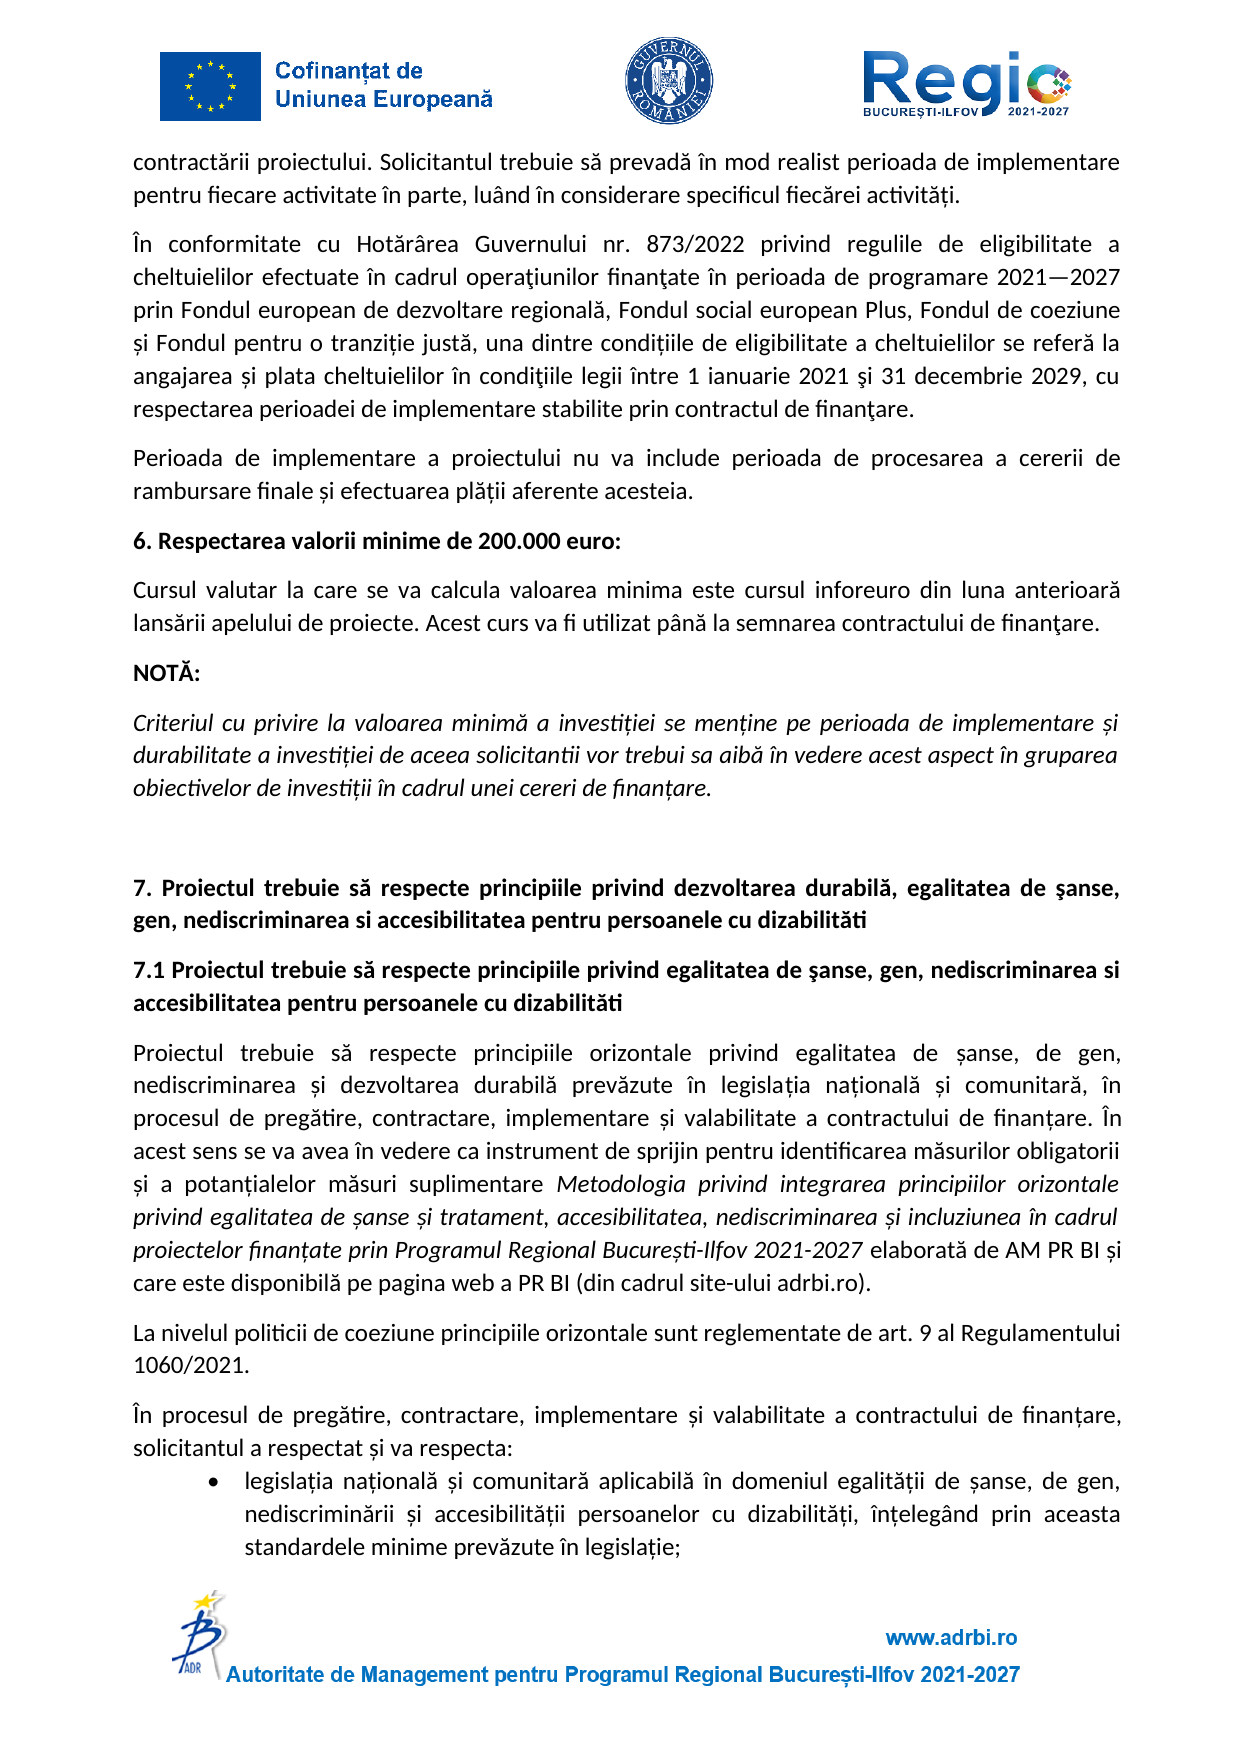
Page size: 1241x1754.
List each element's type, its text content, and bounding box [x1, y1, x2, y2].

text Criteriul cu privire la valoarea minimă a investiției se menține pe perioada de implementare și durabilitate a investiției de aceea solicitantii vor trebui sa aibă în vedere acest aspect în gruparea obiectivelor de investiții în cadrul unei cereri de finanțare. [133, 707, 1122, 803]
list legislația națională şi comunitară aplicabilă în domeniul egalității de șanse, de gen, nediscriminării și accesibilității persoanelor cu dizabilități, înțelegând prin aceasta standardele minime prevăzute în legislație; [207, 1465, 1122, 1561]
text 7. Proiectul trebuie să respecte principiile privind dezvoltarea durabilă, egalitatea de şanse, gen, nediscriminarea si accesibilitatea pentru persoanele cu dizabilităti [133, 872, 1122, 935]
picture [132, 1587, 1060, 1699]
text 7.1 Proiectul trebuie să respecte principiile privind egalitatea de şanse, gen, nediscriminarea si accesibilitatea pentru persoanele cu dizabilităti [133, 954, 1122, 1018]
text Cursul valutar la care se va calcula valoarea minima este cursul inforeuro din luna anterioară lansării apelului de proiecte. Acest curs va fi utilizat până la semnarea contractului de finanţare. [133, 575, 1122, 638]
text În procesul de pregătire, contractare, implementare şi valabilitate a contractului de finanţare, solicitantul a respectat şi va respecta: [133, 1399, 1122, 1463]
picture [155, 35, 1101, 125]
text Proiectul trebuie să respecte principiile orizontale privind egalitatea de şanse, de gen, nediscriminarea și dezvoltarea durabilă prevăzute în legislaţia naţională şi comunitară, în procesul de pregătire, contractare, implementare şi valabilitate a contractului de finanţare. În acest sens se va avea în vedere ca instrument de sprijin pentru identificarea măsurilor obligatorii și a potanțialelor măsuri suplimentare Metodologia privind integrarea principiilor orizontale privind egalitatea de șanse și tratament, accesibilitatea, nediscriminarea și incluziunea în cadrul proiectelor finanțate prin Programul Regional București-Ilfov 2021-2027 elaborată de AM PR BI și care este disponibilă pe pagina web a PR BI (din cadrul site-ului adrbi.ro). [133, 1037, 1122, 1298]
text NOTĂ: [133, 657, 1122, 688]
text Perioada de implementare a proiectului nu va include perioada de procesarea a cererii de rambursare finale și efectuarea plății aferente acesteia. [133, 443, 1122, 506]
text În conformitate cu Hotărârea Guvernului nr. 873/2022 privind regulile de eligibilitate a cheltuielilor efectuate în cadrul operaţiunilor finanţate în perioada de programare 2021—2027 prin Fondul european de dezvoltare regională, Fondul social european Plus, Fondul de coeziune și Fondul pentru o tranziție justă, una dintre condițiile de eligibilitate a cheltuielilor se referă la angajarea și plata cheltuielilor în condiţiile legii între 1 ianuarie 2021 şi 31 decembrie 2029, cu respectarea perioadei de implementare stabilite prin contractul de finanţare. [133, 228, 1122, 423]
text 6. Respectarea valorii minime de 200.000 euro: [133, 525, 1122, 556]
text La nivelul politicii de coeziune principiile orizontale sunt reglementate de art. 9 al Regulamentului 1060/2021. [133, 1317, 1122, 1380]
